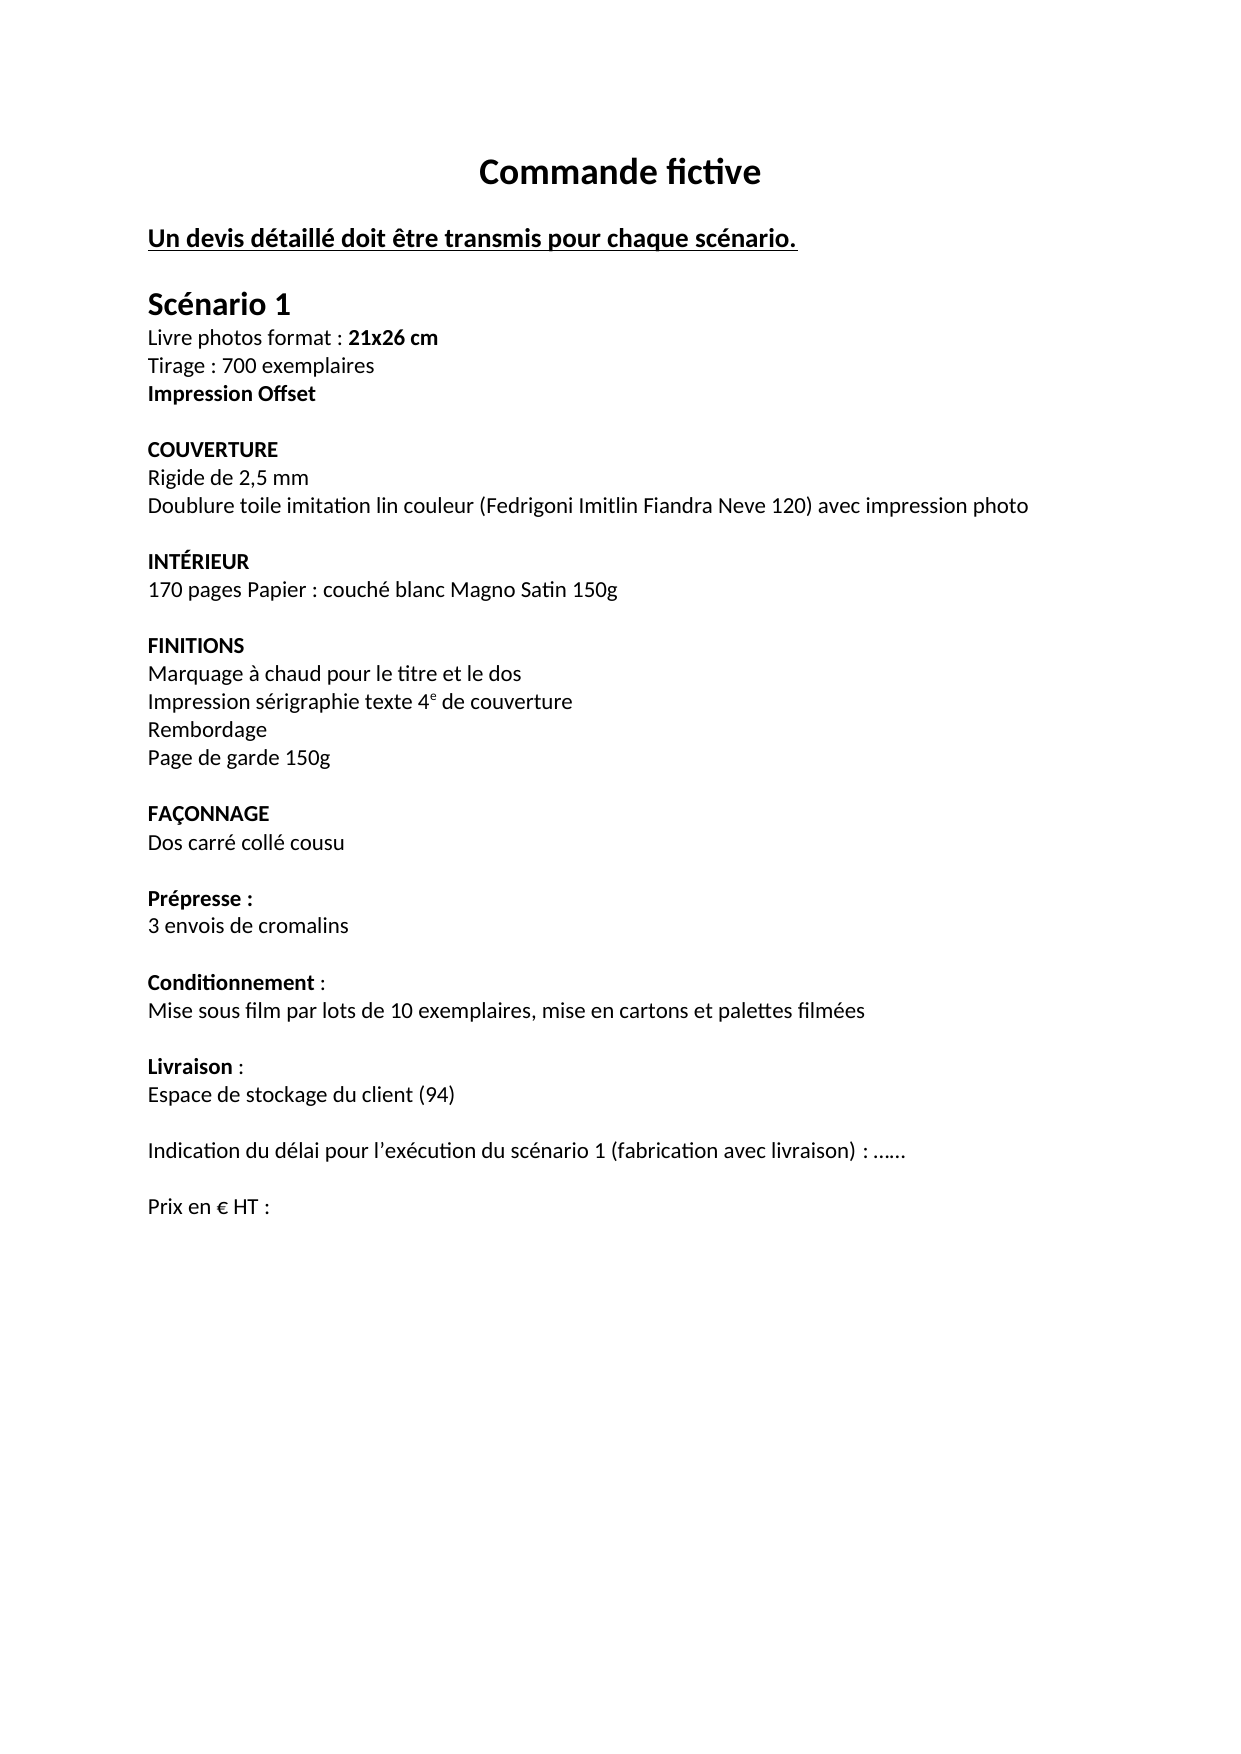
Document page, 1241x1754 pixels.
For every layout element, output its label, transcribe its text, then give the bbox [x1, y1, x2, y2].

text FINITIONS [148, 631, 1093, 659]
text Rembordage [148, 716, 1093, 743]
text Mise sous film par lots de 10 exemplaires, mise en cartons et palettes filmées [148, 996, 1093, 1024]
text Page de garde 150g [148, 743, 1093, 772]
text INTÉRIEUR [148, 547, 1093, 575]
text Indication du délai pour l’exécution du scénario 1 (fabrication avec livraison) : …… [148, 1136, 1093, 1164]
text Doublure toile imitation lin couleur (Fedrigoni Imitlin Fiandra Neve 120) avec impression photo [148, 491, 1093, 519]
text Espace de stockage du client (94) [148, 1080, 1093, 1108]
text Conditionnement : [148, 968, 1093, 996]
text Prix en € HT : [148, 1192, 1093, 1220]
text Tirage : 700 exemplaires [148, 351, 1093, 379]
text Commande fictive [148, 148, 1093, 193]
text 170 pages Papier : couché blanc Magno Satin 150g [148, 575, 1093, 603]
text Scénario 1 [148, 282, 1093, 323]
text Impression sérigraphie texte 4e de couverture [148, 687, 1093, 716]
text Marquage à chaud pour le titre et le dos [148, 659, 1093, 687]
text Rigide de 2,5 mm [148, 463, 1093, 491]
text Livre photos format : 21x26 cm [148, 323, 1093, 351]
text FAÇONNAGE [148, 799, 1093, 828]
text Prépresse : [148, 884, 1093, 912]
text COUVERTURE [148, 435, 1093, 463]
text Livraison : [148, 1052, 1093, 1080]
text 3 envois de cromalins [148, 912, 1093, 940]
text Impression Offset [148, 379, 1093, 407]
text Dos carré collé cousu [148, 828, 1093, 856]
text Un devis détaillé doit être transmis pour chaque scénario. [148, 221, 1093, 254]
